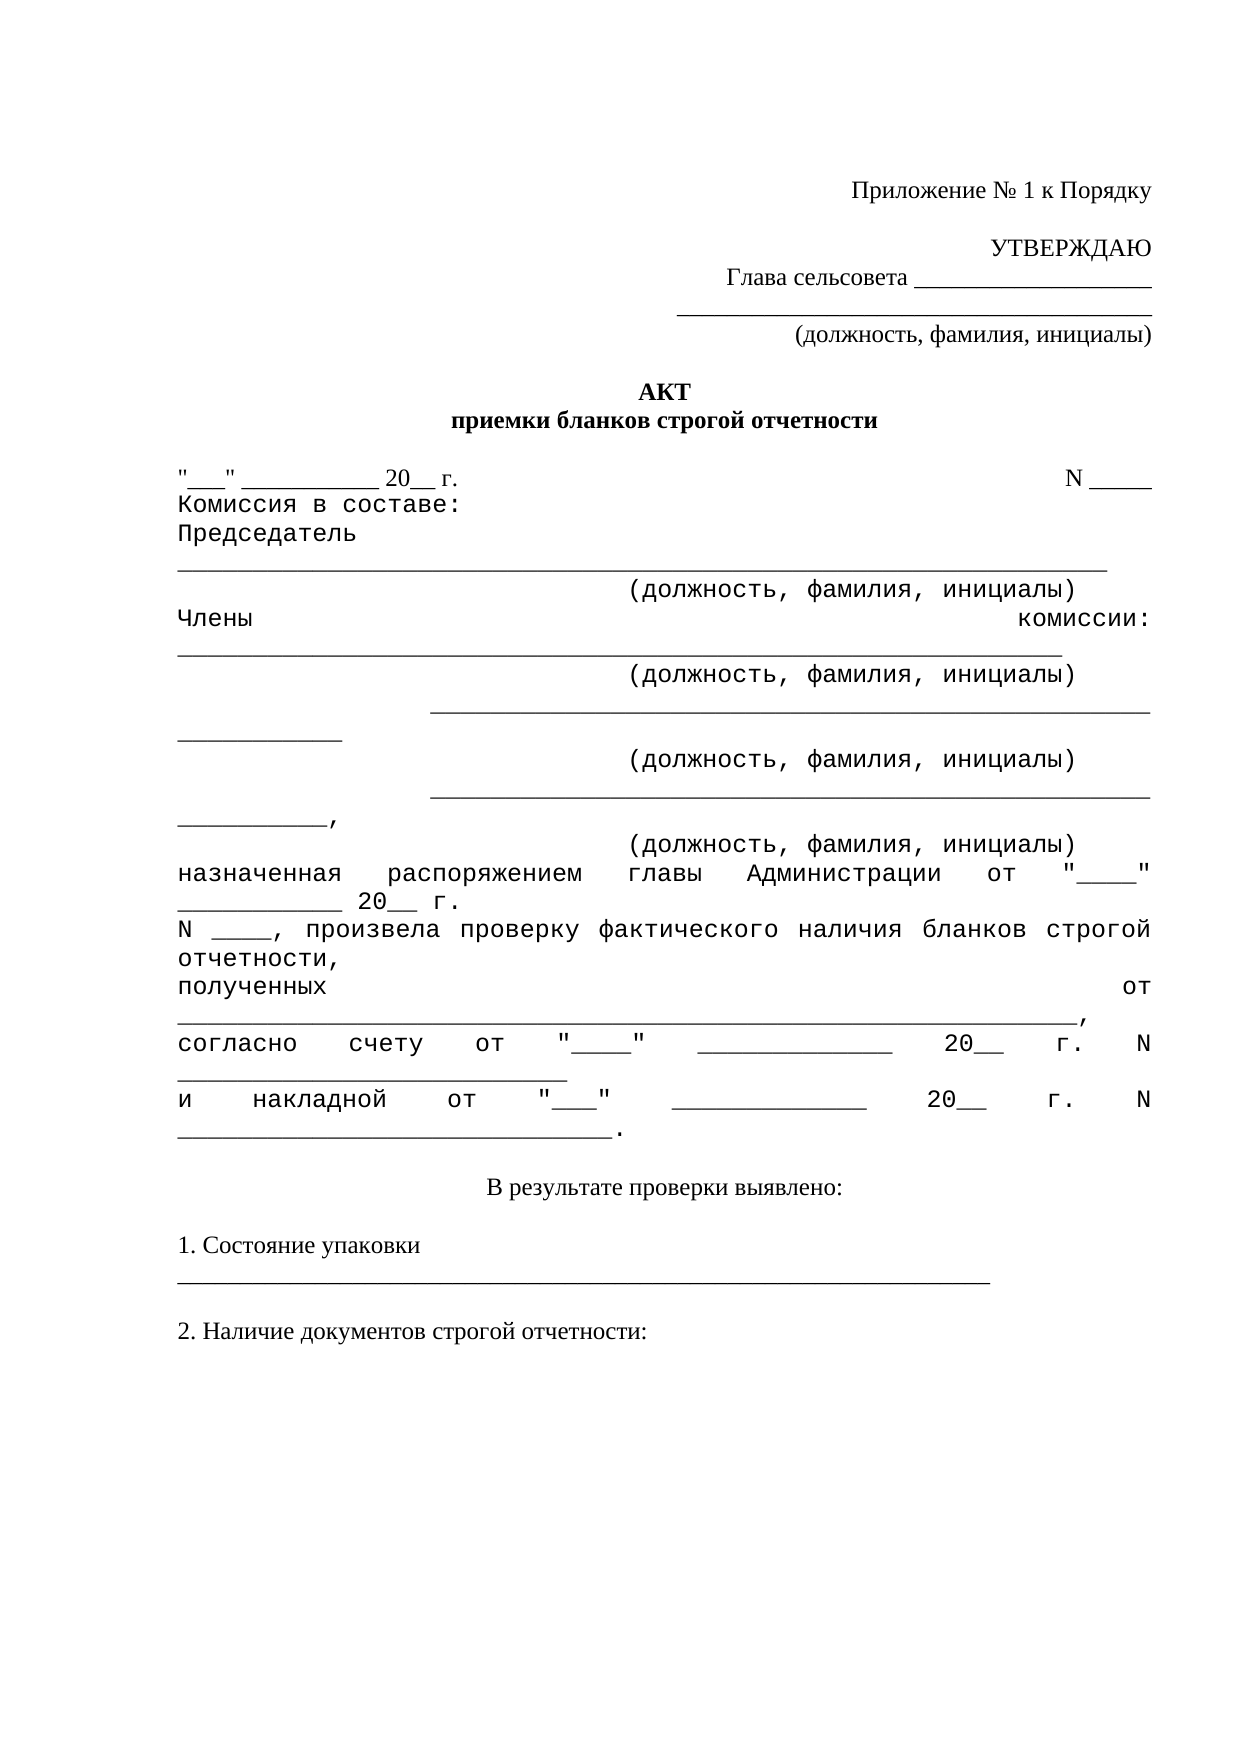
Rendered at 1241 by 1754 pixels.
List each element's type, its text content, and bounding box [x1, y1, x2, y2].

text приемки бланков строгой отчетности [177, 406, 1152, 434]
text (должность, фамилия, инициалы) [177, 662, 1152, 690]
text согласно счету от "____" _____________ 20__ г. N __________________________ [177, 1030, 1152, 1087]
text назначенная распоряжением главы Администрации от "____" ___________ 20__ г. [177, 860, 1152, 917]
text Приложение № 1 к Порядку [177, 176, 1152, 204]
text 2. Наличие документов строгой отчетности: [177, 1316, 1152, 1345]
text ___________________________________________________________ [177, 690, 1152, 747]
text УТВЕРЖДАЮ [177, 233, 1152, 262]
text Председатель ______________________________________________________________ [177, 520, 1152, 577]
text Члены комиссии: ___________________________________________________________ [177, 605, 1152, 662]
table_header N _____ [664, 463, 1152, 492]
text (должность, фамилия, инициалы) [177, 577, 1152, 605]
text 1. Состояние упаковки _________________________________________________________________ [177, 1230, 1152, 1287]
table_header "___" ___________ 20__ г. [177, 463, 664, 492]
text __________________________________________________________, [177, 775, 1152, 832]
text (должность, фамилия, инициалы) [177, 832, 1152, 860]
text Комиссия в составе: [177, 492, 1152, 520]
text В результате проверки выявлено: [177, 1172, 1152, 1201]
text ______________________________________ [177, 291, 1152, 319]
text (должность, фамилия, инициалы) [177, 747, 1152, 775]
text N ____, произвела проверку фактического наличия бланков строгой отчетности, [177, 917, 1152, 973]
text и накладной от "___" _____________ 20__ г. N _____________________________. [177, 1087, 1152, 1143]
text полученных от ____________________________________________________________, [177, 973, 1152, 1030]
text Глава сельсовета ___________________ [177, 262, 1152, 291]
text (должность, фамилия, инициалы) [177, 319, 1152, 348]
text АКТ [177, 377, 1152, 406]
